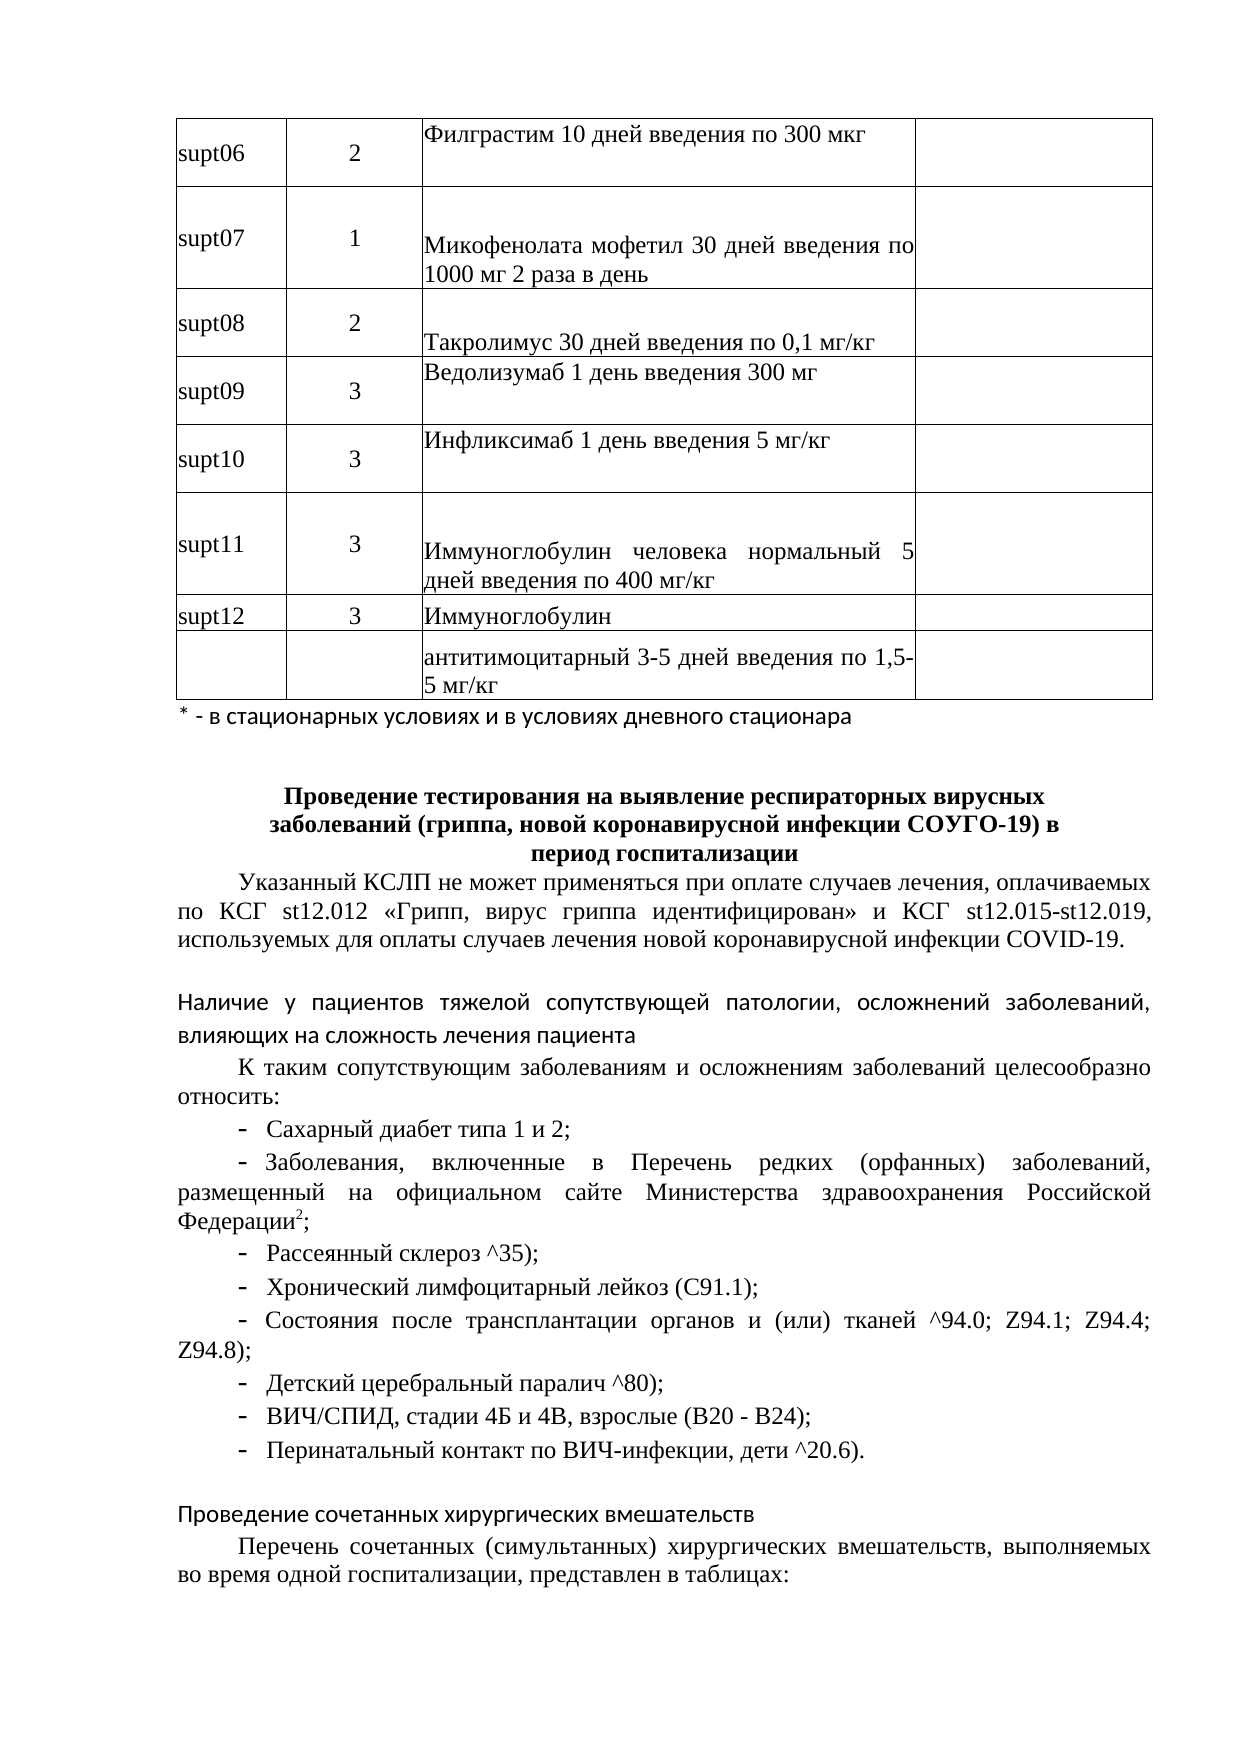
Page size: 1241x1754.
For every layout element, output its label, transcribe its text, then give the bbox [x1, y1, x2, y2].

table_cell Ведолизумаб 1 день введения 300 мг [423, 357, 915, 424]
table_cell 3 [287, 595, 422, 630]
table_cell supt11 [177, 493, 286, 594]
table_cell 3 [287, 425, 422, 492]
table_cell [916, 425, 1152, 492]
text Указанный КСЛП не может применяться при оплате случаев лечения, оплачиваемых по КСГ st12.012 «Грипп, вирус гриппа идентифицирован» и КСГ st12.015-st12.019, используемых для оплаты случаев лечения новой коронавирусной инфекции COVID-19. [177, 867, 1152, 953]
table_cell Иммуноглобулин [423, 595, 915, 630]
table_cell [916, 119, 1152, 186]
list ВИЧ/СПИД, стадии 4Б и 4В, взрослые (В20 - В24); [177, 1397, 1152, 1431]
table_cell Филграстим 10 дней введения по 300 мкг [423, 119, 915, 186]
table_cell supt09 [177, 357, 286, 424]
table_cell [916, 595, 1152, 630]
table_cell supt10 [177, 425, 286, 492]
table_cell 3 [287, 357, 422, 424]
list Детский церебральный паралич ^80); [177, 1364, 1152, 1397]
text * - в стационарных условиях и в условиях дневного стационара [177, 700, 1152, 731]
table_cell 3 [287, 493, 422, 594]
table_cell [916, 187, 1152, 288]
table_cell 1 [287, 187, 422, 288]
table_cell Иммуноглобулин человека нормальный 5 дней введения по 400 мг/кг [423, 493, 915, 594]
text Перечень сочетанных (симультанных) хирургических вмешательств, выполняемых во время одной госпитализации, представлен в таблицах: [177, 1531, 1152, 1588]
list Сахарный диабет типа 1 и 2; [177, 1110, 1152, 1143]
table_cell 2 [287, 119, 422, 186]
text Проведение тестирования на выявление респираторных вирусных заболеваний (гриппа, новой коронавирусной инфекции СОУГО-19) в период госпитализации [177, 781, 1152, 867]
table_cell supt08 [177, 289, 286, 356]
table_cell [916, 493, 1152, 594]
list Рассеянный склероз ^35); [177, 1234, 1152, 1268]
table_cell supt06 [177, 119, 286, 186]
text Проведение сочетанных хирургических вмешательств [177, 1498, 1152, 1528]
list Заболевания, включенные в Перечень редких (орфанных) заболеваний, размещенный на официальном сайте Министерства здравоохранения Российской Федерации2; [177, 1143, 1152, 1234]
table_cell Микофенолата мофетил 30 дней введения по 1000 мг 2 раза в день [423, 187, 915, 288]
table_cell [916, 631, 1152, 699]
table_cell [916, 357, 1152, 424]
list Перинатальный контакт по ВИЧ-инфекции, дети ^20.6). [177, 1431, 1152, 1464]
text Наличие у пациентов тяжелой сопутствующей патологии, осложнений заболеваний, влияющих на сложность лечения пациента [177, 987, 1152, 1050]
table_cell Такролимус 30 дней введения по 0,1 мг/кг [423, 289, 915, 356]
list Состояния после трансплантации органов и (или) тканей ^94.0; Z94.1; Z94.4; Z94.8); [177, 1302, 1152, 1364]
table_cell [177, 631, 286, 699]
table_cell [287, 631, 422, 699]
list Хронический лимфоцитарный лейкоз (С91.1); [177, 1268, 1152, 1302]
table_cell 2 [287, 289, 422, 356]
text К таким сопутствующим заболеваниям и осложнениям заболеваний целесообразно относить: [177, 1052, 1152, 1110]
table_cell supt12 [177, 595, 286, 630]
table_cell Инфликсимаб 1 день введения 5 мг/кг [423, 425, 915, 492]
table_cell supt07 [177, 187, 286, 288]
table_cell антитимоцитарный 3-5 дней введения по 1,5-5 мг/кг [423, 631, 915, 699]
table_cell [916, 289, 1152, 356]
